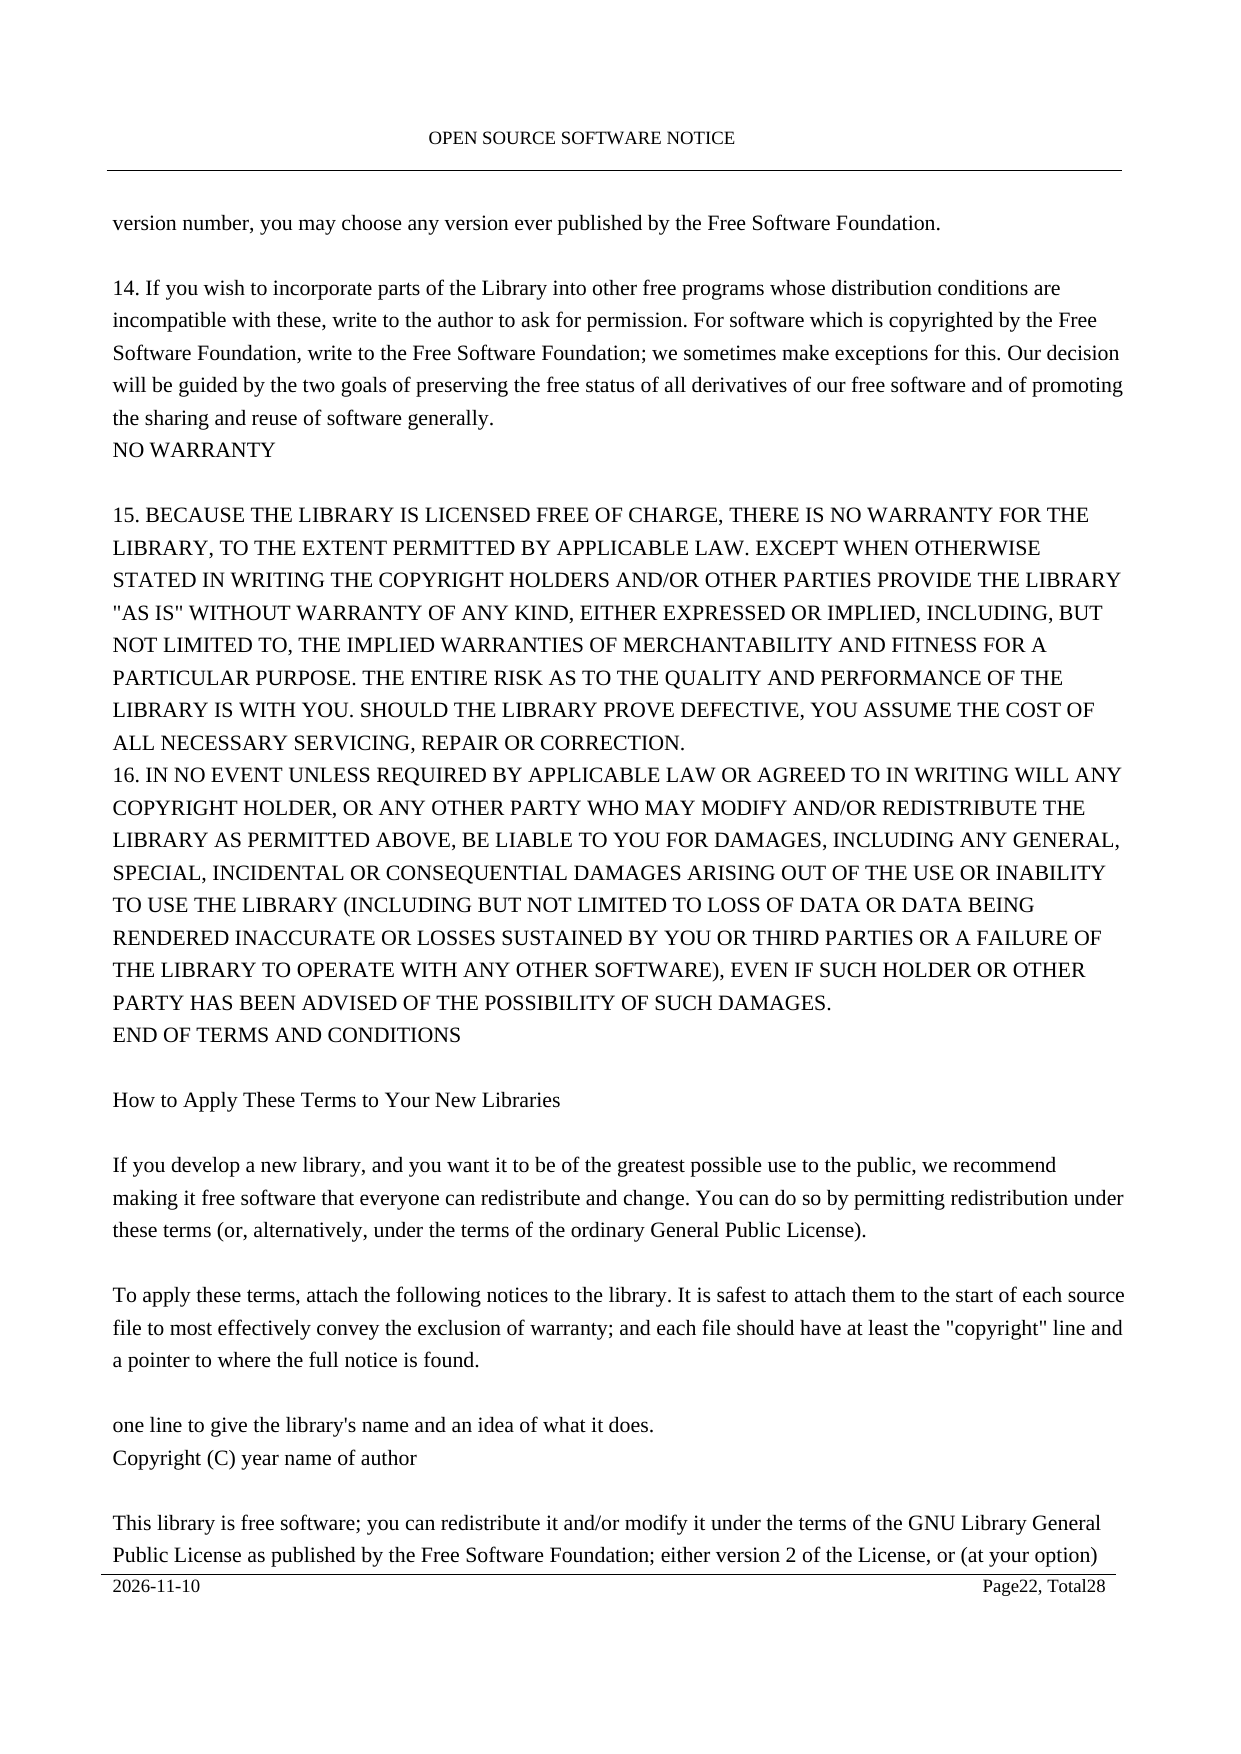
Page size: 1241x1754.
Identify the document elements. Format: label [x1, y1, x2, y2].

text [112, 206, 1128, 1571]
